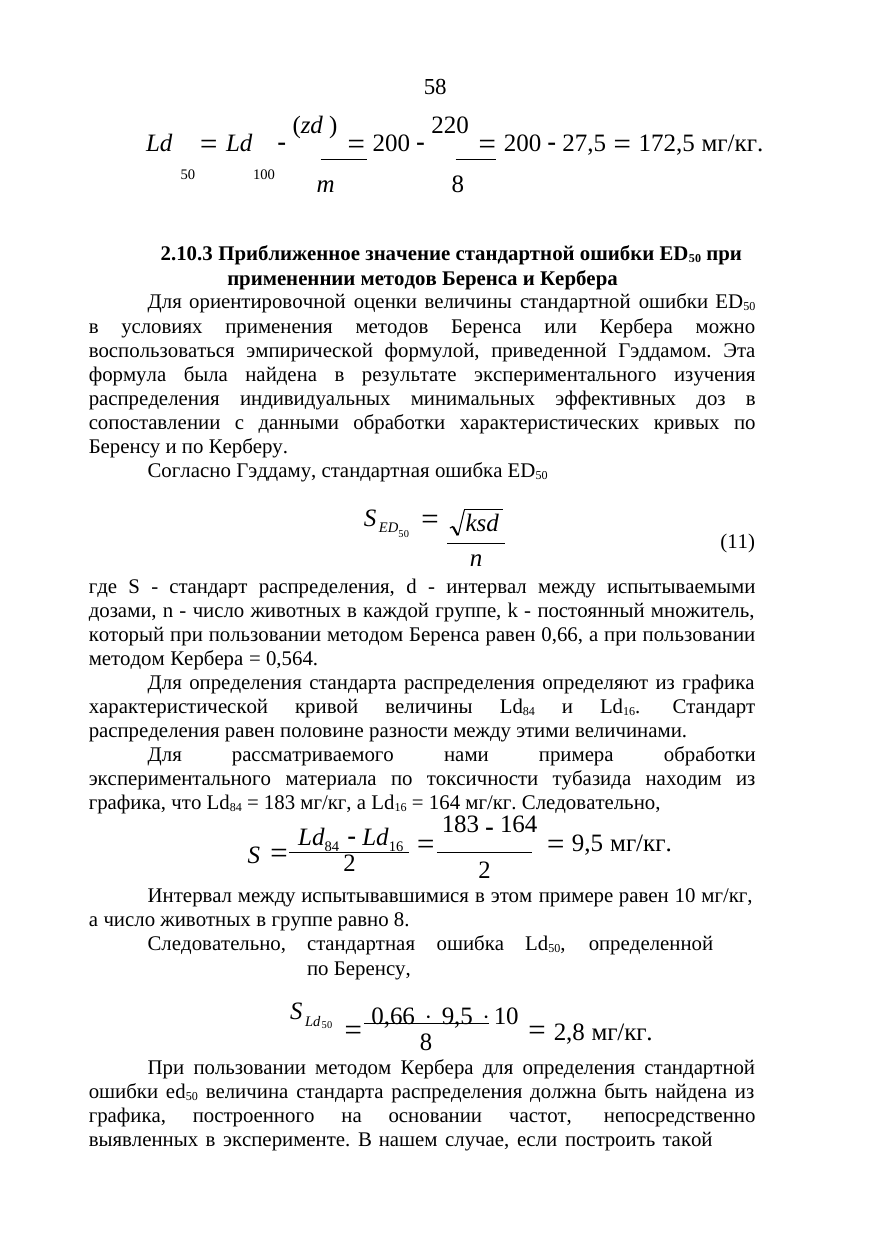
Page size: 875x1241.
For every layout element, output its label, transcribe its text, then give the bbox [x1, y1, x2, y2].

list Приближенное значение стандартной ошибки ED50 при примененнии методов Беренса и Кербера [160, 241, 742, 289]
text 50 100 m 8 [180, 163, 845, 184]
text Следовательно, стандартная ошибка Ld50, определенной по Беренсу, [88, 931, 755, 979]
text ksd n [465, 503, 500, 574]
text где S - стандарт распределения, d - интервал между испытываемыми дозами, n - число животных в каждой группе, k - постоянный множитель, который при пользовании методом Беренса равен 0,66, а при пользовании методом Кербера = 0,564. [88, 574, 756, 670]
text Для определения стандарта распределения определяют из графика характеристической кривой величины Ld84 и Ld16. Стандарт распределения равен половине разности между этими величинами. [88, 670, 756, 742]
text 2 [478, 859, 845, 883]
text (11) [720, 529, 845, 553]
text 8 [419, 1031, 845, 1055]
text  0,66  9,5 10  2,8 мг/кг. [343, 997, 845, 1031]
text  183  164  9,5 мг/кг. [416, 818, 845, 859]
text S  Ld84  Ld16 [247, 816, 403, 853]
text Ld  Ld  (zd )  200  220  200  27,5  172,5 мг/кг. [64, 125, 845, 158]
text При пользовании методом Кербера для определения стандартной ошибки ed50 величина стандарта распределения должна быть найдена из графика, построенного на основании частот, непосредственно выявленных в эксперименте. В нашем случае, если построить такой [88, 1055, 755, 1151]
text Интервал между испытывавшимися в этом примере равен 10 мг/кг, а число животных в группе равно 8. [88, 883, 756, 931]
text SLd50 [25, 996, 332, 1032]
text Согласно Гэддаму, стандартная ошибка ED50 [147, 458, 845, 482]
text Для ориентировочной оценки величины стандартной ошибки ED50 в условиях применения методов Беренса или Кербера можно воспользоваться эмпирической формулой, приведенной Гэддамом. Эта формула была найдена в результате экспериментального изучения распределения индивидуальных минимальных эффективных доз в сопоставлении с данными обработки характеристических кривых по Беренсу и по Керберу. [88, 289, 755, 458]
text 2 [25, 853, 355, 877]
text SED50  [25, 503, 440, 539]
text Для рассматриваемого нами примера обработки экспериментального материала по токсичности тубазида находим из графика, что Ld84 = 183 мг/кг, а Ld16 = 164 мг/кг. Следовательно, [88, 742, 756, 814]
